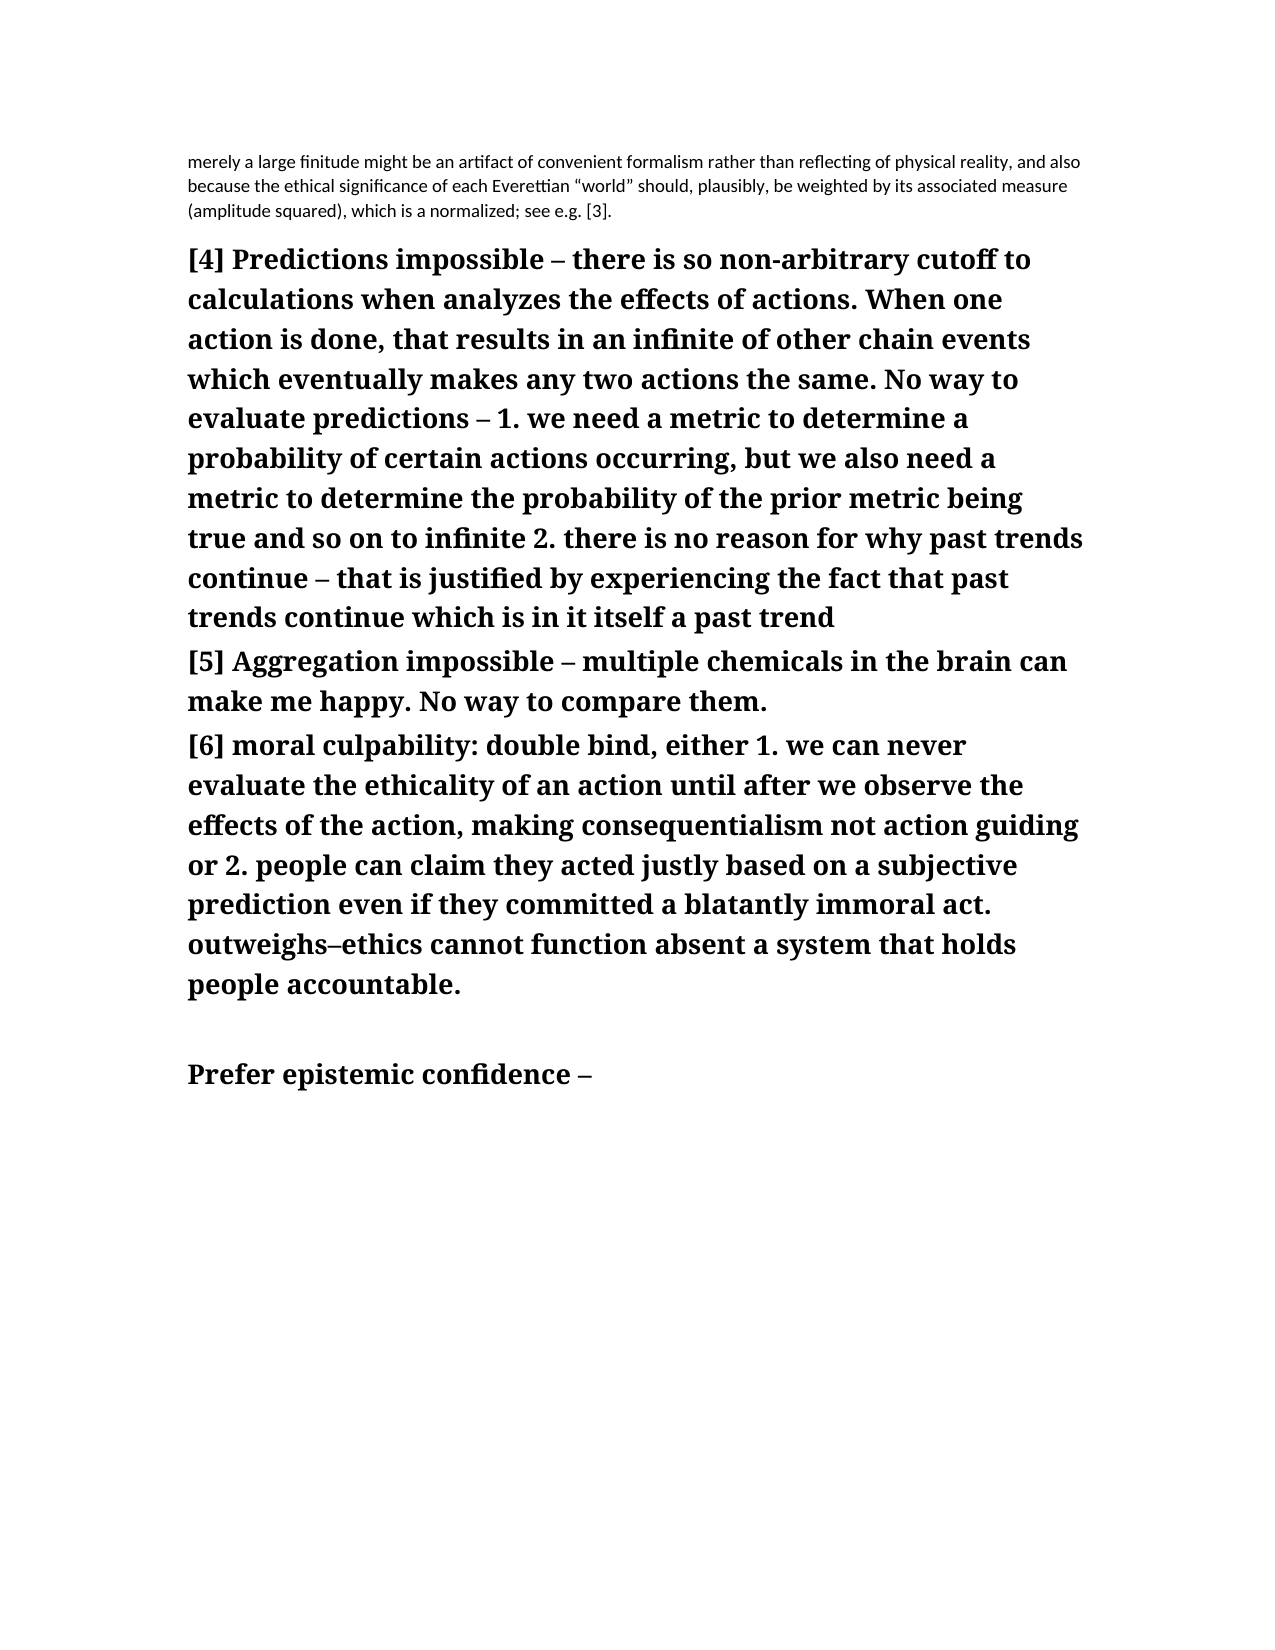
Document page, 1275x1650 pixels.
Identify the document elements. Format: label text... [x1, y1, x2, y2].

subtitle [6] moral culpability: double bind, either 1. we can never evaluate the ethicality of an action until after we observe the effects of the action, making consequentialism not action guiding or 2. people can claim they acted justly based on a subjective prediction even if they committed a blatantly immoral act. outweighs–ethics cannot function absent a system that holds people accountable. [187, 727, 1087, 1002]
subtitle [4] Predictions impossible – there is so non-arbitrary cutoff to calculations when analyzes the effects of actions. When one action is done, that results in an infinite of other chain events which eventually makes any two actions the same. No way to evaluate predictions – 1. we need a metric to determine a probability of certain actions occurring, but we also need a metric to determine the probability of the prior metric being true and so on to infinite 2. there is no reason for why past trends continue – that is justified by experiencing the fact that past trends continue which is in it itself a past trend [187, 241, 1087, 636]
subtitle [5] Aggregation impossible – multiple chemicals in the brain can make me happy. No way to compare them. [187, 643, 1087, 719]
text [187, 150, 1087, 222]
subtitle Prefer epistemic confidence – [187, 1056, 1087, 1092]
